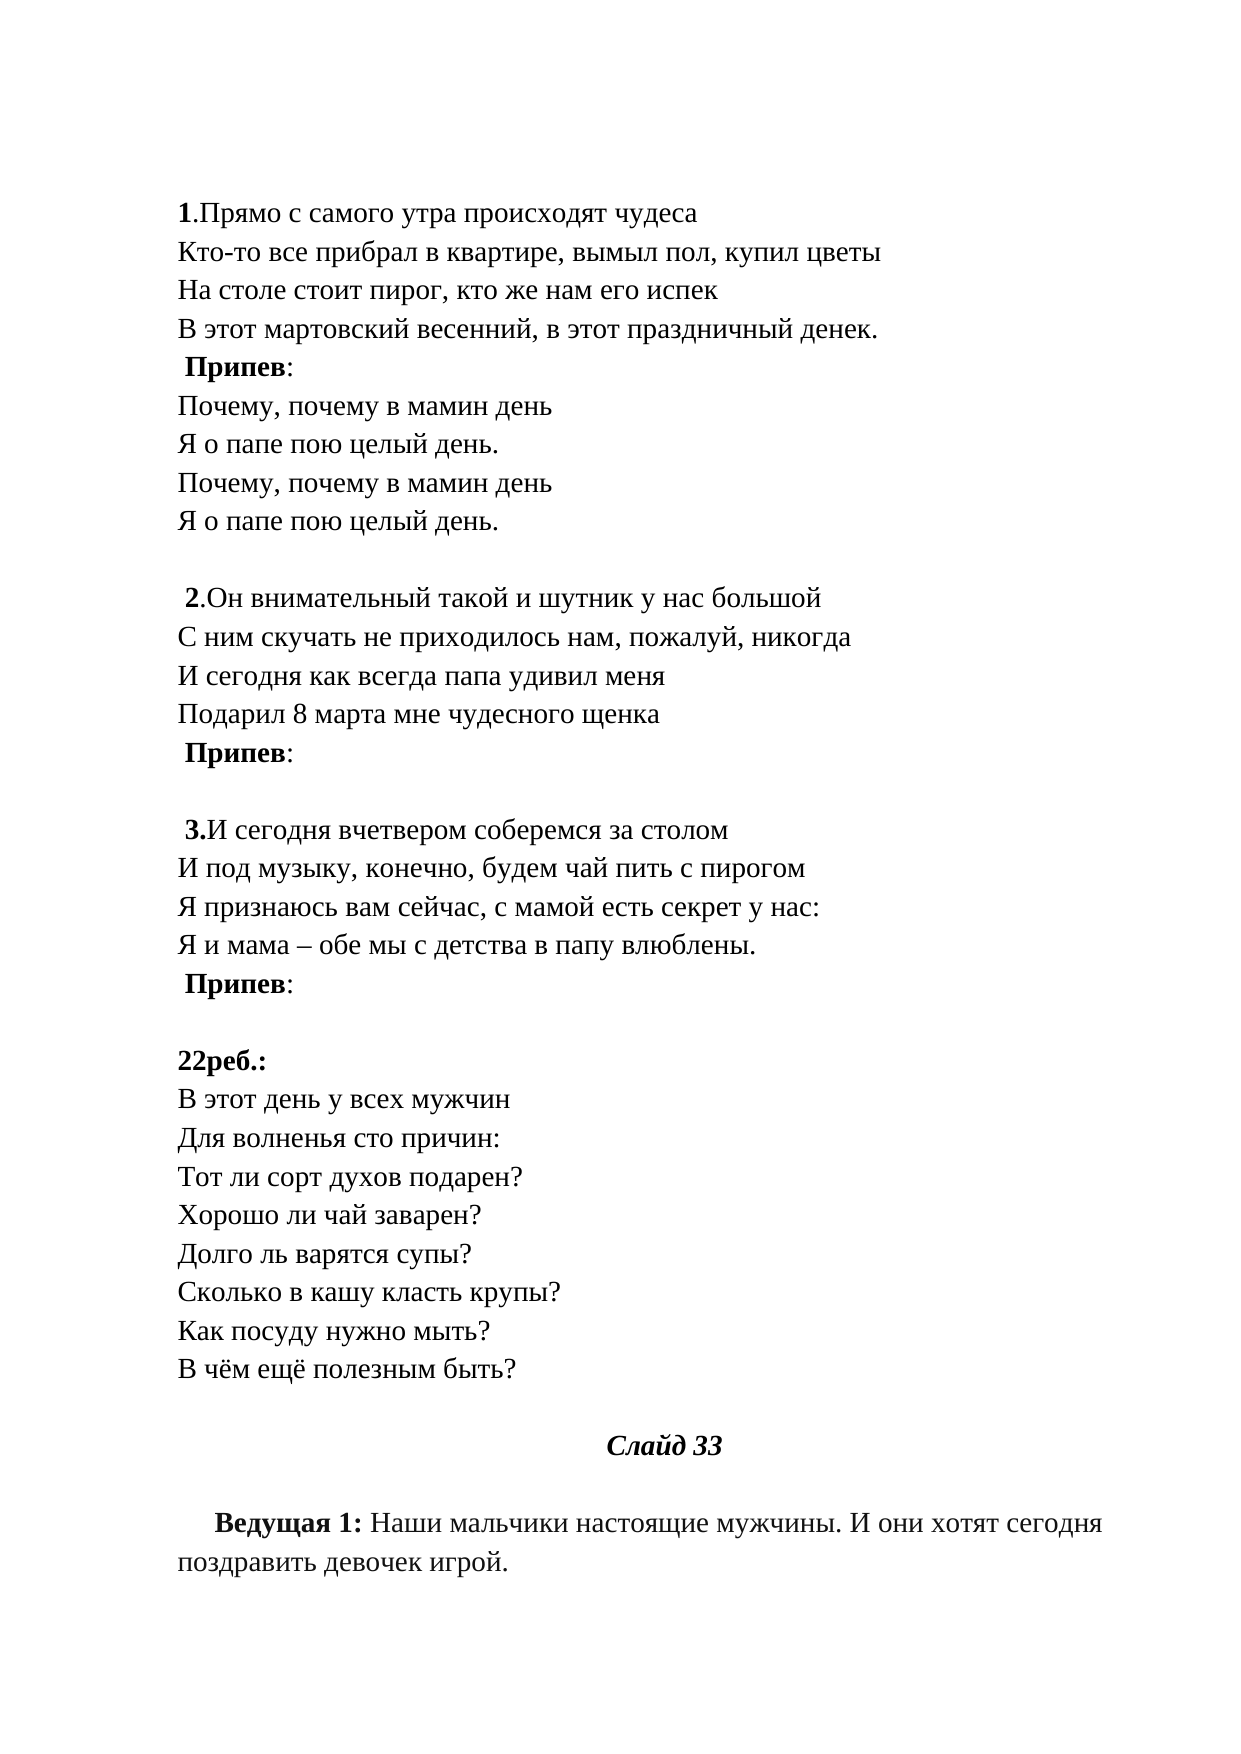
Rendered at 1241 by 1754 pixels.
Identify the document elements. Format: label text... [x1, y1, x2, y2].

text Я и мама – обе мы с детства в папу влюблены. Припев: [177, 927, 1152, 999]
text Ведущая 1: Наши мальчики настоящие мужчины. И они хотят сегодня поздравить девочек игрой. [177, 1506, 1152, 1578]
text Для волненья сто причин: [177, 1120, 1152, 1154]
text Кто-то все прибрал в квартире, вымыл пол, купил цветы [177, 234, 1152, 267]
text Сколько в кашу класть крупы? [177, 1274, 1152, 1308]
text Я о папе пою целый день. Почему, почему в мамин день [177, 426, 1152, 498]
text В этот день у всех мужчин [177, 1082, 1152, 1115]
text 22реб.: [177, 1043, 1152, 1077]
text 3.И сегодня вчетвером соберемся за столом [177, 812, 1152, 845]
text С ним скучать не приходилось нам, пожалуй, никогда [177, 619, 1152, 653]
text Я о папе пою целый день. [177, 503, 1152, 537]
text И сегодня как всегда папа удивил меня [177, 658, 1152, 691]
text Почему, почему в мамин день [177, 388, 1152, 421]
text 1.Прямо с самого утра происходят чудеса [177, 195, 1152, 229]
text Как посуду нужно мыть? [177, 1313, 1152, 1346]
text Подарил 8 марта мне чудесного щенка Припев: [177, 696, 1152, 768]
text На столе стоит пирог, кто же нам его испек [177, 272, 1152, 306]
text В чём ещё полезным быть? [177, 1351, 1152, 1385]
text И под музыку, конечно, будем чай пить с пирогом [177, 850, 1152, 884]
text Припев: [177, 349, 1152, 383]
text Я признаюсь вам сейчас, с мамой есть секрет у нас: [177, 889, 1152, 922]
text В этот мартовский весенний, в этот праздничный денек. [177, 311, 1152, 344]
text Слайд 33 [177, 1428, 1152, 1462]
text Тот ли сорт духов подарен? [177, 1159, 1152, 1192]
text 2.Он внимательный такой и шутник у нас большой [177, 581, 1152, 614]
text Долго ль варятся супы? [177, 1236, 1152, 1269]
text Хорошо ли чай заварен? [177, 1197, 1152, 1231]
